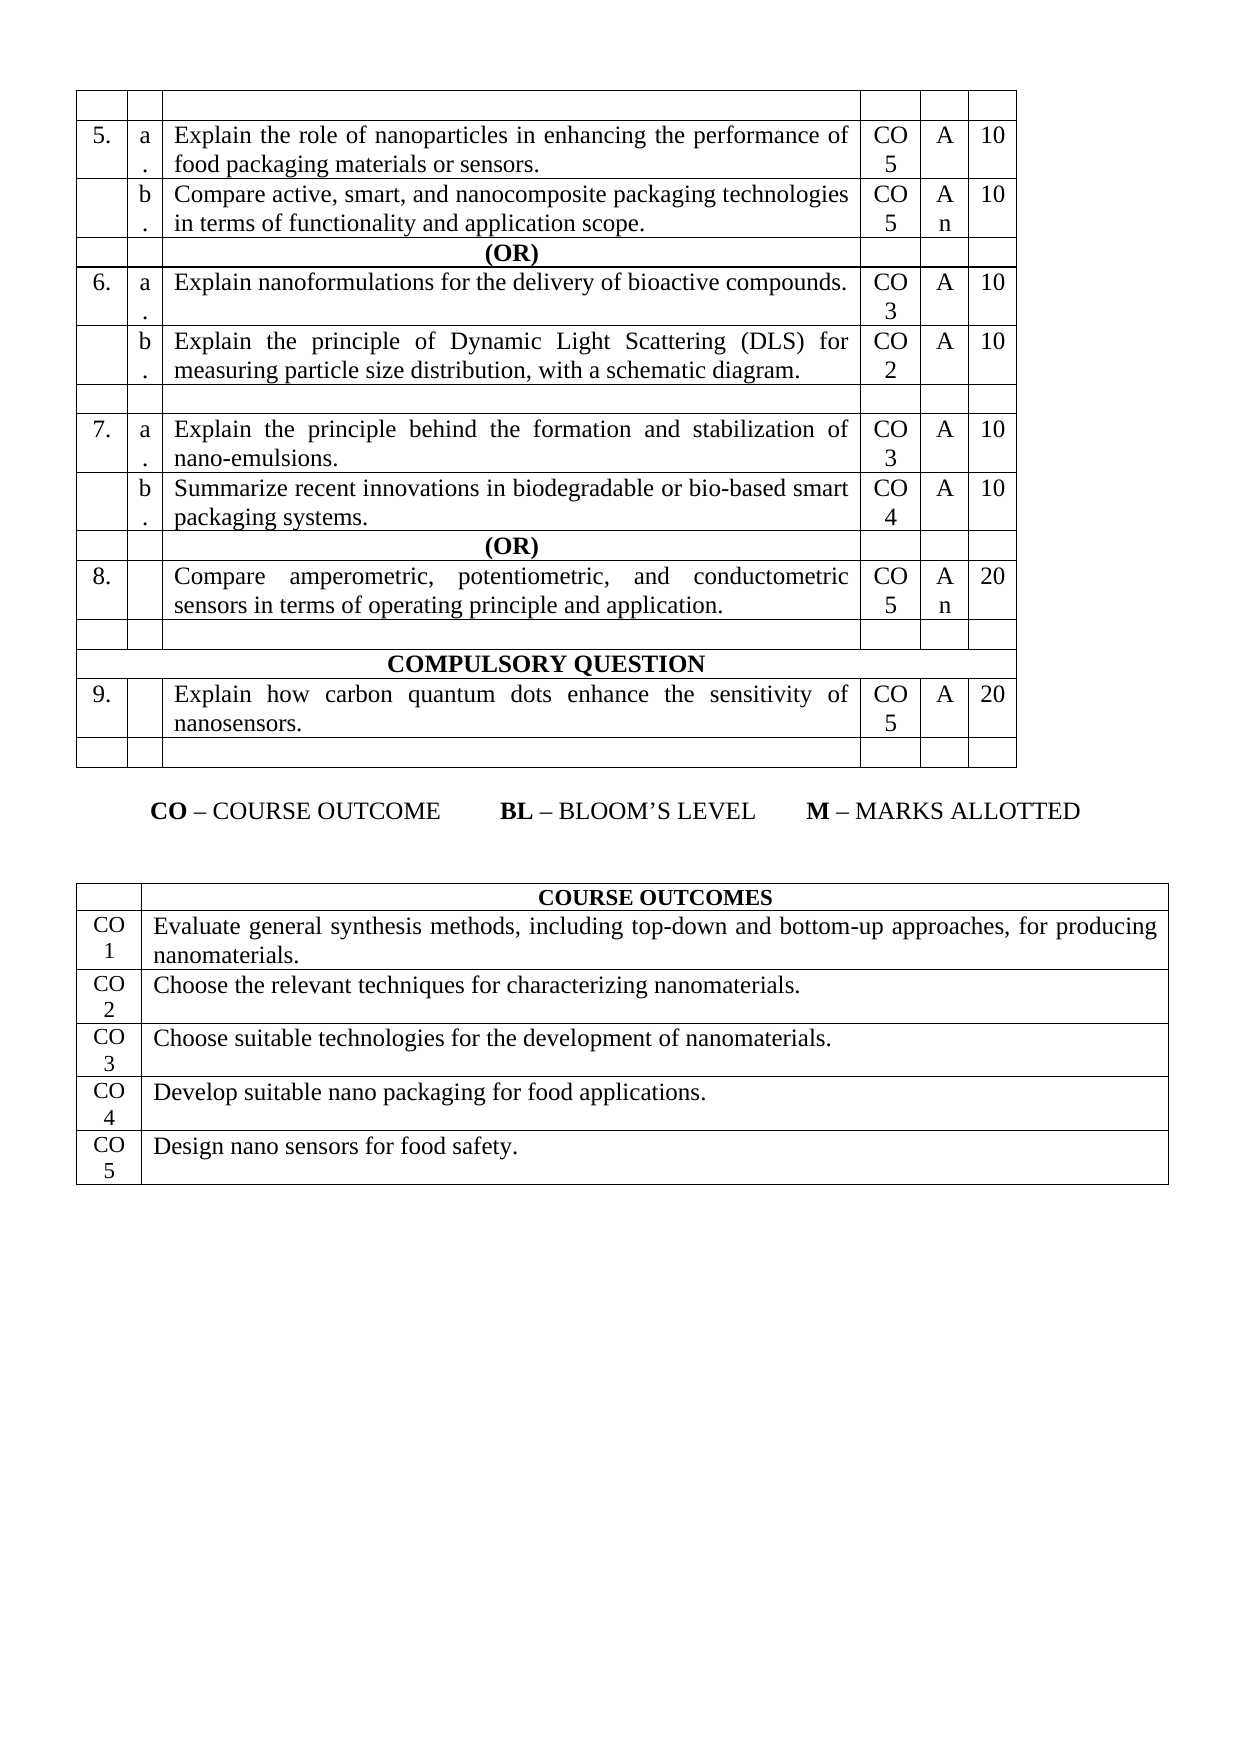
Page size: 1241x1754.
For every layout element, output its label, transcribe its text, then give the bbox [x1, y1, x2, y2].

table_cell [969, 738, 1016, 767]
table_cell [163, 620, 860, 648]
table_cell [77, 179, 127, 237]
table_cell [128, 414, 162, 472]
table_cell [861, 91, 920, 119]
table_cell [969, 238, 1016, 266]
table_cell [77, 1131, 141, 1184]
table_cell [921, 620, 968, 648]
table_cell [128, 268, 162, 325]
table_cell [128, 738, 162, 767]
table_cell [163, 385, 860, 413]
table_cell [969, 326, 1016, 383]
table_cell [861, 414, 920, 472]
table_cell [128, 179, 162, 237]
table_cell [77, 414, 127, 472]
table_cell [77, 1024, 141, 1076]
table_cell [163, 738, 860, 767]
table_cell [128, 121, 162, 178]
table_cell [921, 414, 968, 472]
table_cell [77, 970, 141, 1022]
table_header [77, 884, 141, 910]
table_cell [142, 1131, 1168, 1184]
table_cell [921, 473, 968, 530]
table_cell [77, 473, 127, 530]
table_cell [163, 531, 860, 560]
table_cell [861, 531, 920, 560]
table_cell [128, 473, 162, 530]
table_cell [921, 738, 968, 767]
text CO – COURSE OUTCOME BL – BLOOM’S LEVEL M – MARKS ALLOTTED [150, 796, 1090, 825]
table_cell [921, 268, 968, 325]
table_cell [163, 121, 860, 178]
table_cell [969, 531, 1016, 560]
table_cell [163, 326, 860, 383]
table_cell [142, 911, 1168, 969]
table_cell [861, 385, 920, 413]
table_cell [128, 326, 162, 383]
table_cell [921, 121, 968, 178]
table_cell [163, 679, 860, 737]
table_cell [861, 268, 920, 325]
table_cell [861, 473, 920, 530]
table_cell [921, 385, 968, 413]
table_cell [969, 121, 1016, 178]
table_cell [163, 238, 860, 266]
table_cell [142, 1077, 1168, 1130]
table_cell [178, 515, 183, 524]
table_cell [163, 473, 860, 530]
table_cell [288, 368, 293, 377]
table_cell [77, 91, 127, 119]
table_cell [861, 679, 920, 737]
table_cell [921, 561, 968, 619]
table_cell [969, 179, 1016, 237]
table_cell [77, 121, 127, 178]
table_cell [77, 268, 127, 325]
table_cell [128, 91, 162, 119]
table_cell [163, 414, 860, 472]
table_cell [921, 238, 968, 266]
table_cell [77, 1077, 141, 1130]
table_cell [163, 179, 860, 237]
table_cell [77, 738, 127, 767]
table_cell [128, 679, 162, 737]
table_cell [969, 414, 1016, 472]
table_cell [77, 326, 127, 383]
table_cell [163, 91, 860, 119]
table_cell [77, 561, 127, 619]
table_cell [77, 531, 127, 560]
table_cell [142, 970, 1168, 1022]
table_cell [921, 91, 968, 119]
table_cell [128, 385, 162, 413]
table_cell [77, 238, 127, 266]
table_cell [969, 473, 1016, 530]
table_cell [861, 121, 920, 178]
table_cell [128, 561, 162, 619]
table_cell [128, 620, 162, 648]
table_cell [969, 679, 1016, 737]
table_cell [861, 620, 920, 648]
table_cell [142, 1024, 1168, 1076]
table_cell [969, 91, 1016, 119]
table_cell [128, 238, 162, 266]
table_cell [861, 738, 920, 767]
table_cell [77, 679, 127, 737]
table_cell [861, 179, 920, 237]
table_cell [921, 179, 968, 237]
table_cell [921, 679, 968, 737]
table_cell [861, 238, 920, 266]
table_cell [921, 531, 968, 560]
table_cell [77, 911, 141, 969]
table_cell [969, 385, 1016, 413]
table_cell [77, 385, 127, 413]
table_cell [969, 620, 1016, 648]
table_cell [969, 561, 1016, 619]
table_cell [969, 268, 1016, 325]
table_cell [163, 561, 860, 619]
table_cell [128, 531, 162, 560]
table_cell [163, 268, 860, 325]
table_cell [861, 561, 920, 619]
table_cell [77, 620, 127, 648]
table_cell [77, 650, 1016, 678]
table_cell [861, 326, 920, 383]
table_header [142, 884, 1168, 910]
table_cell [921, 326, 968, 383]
